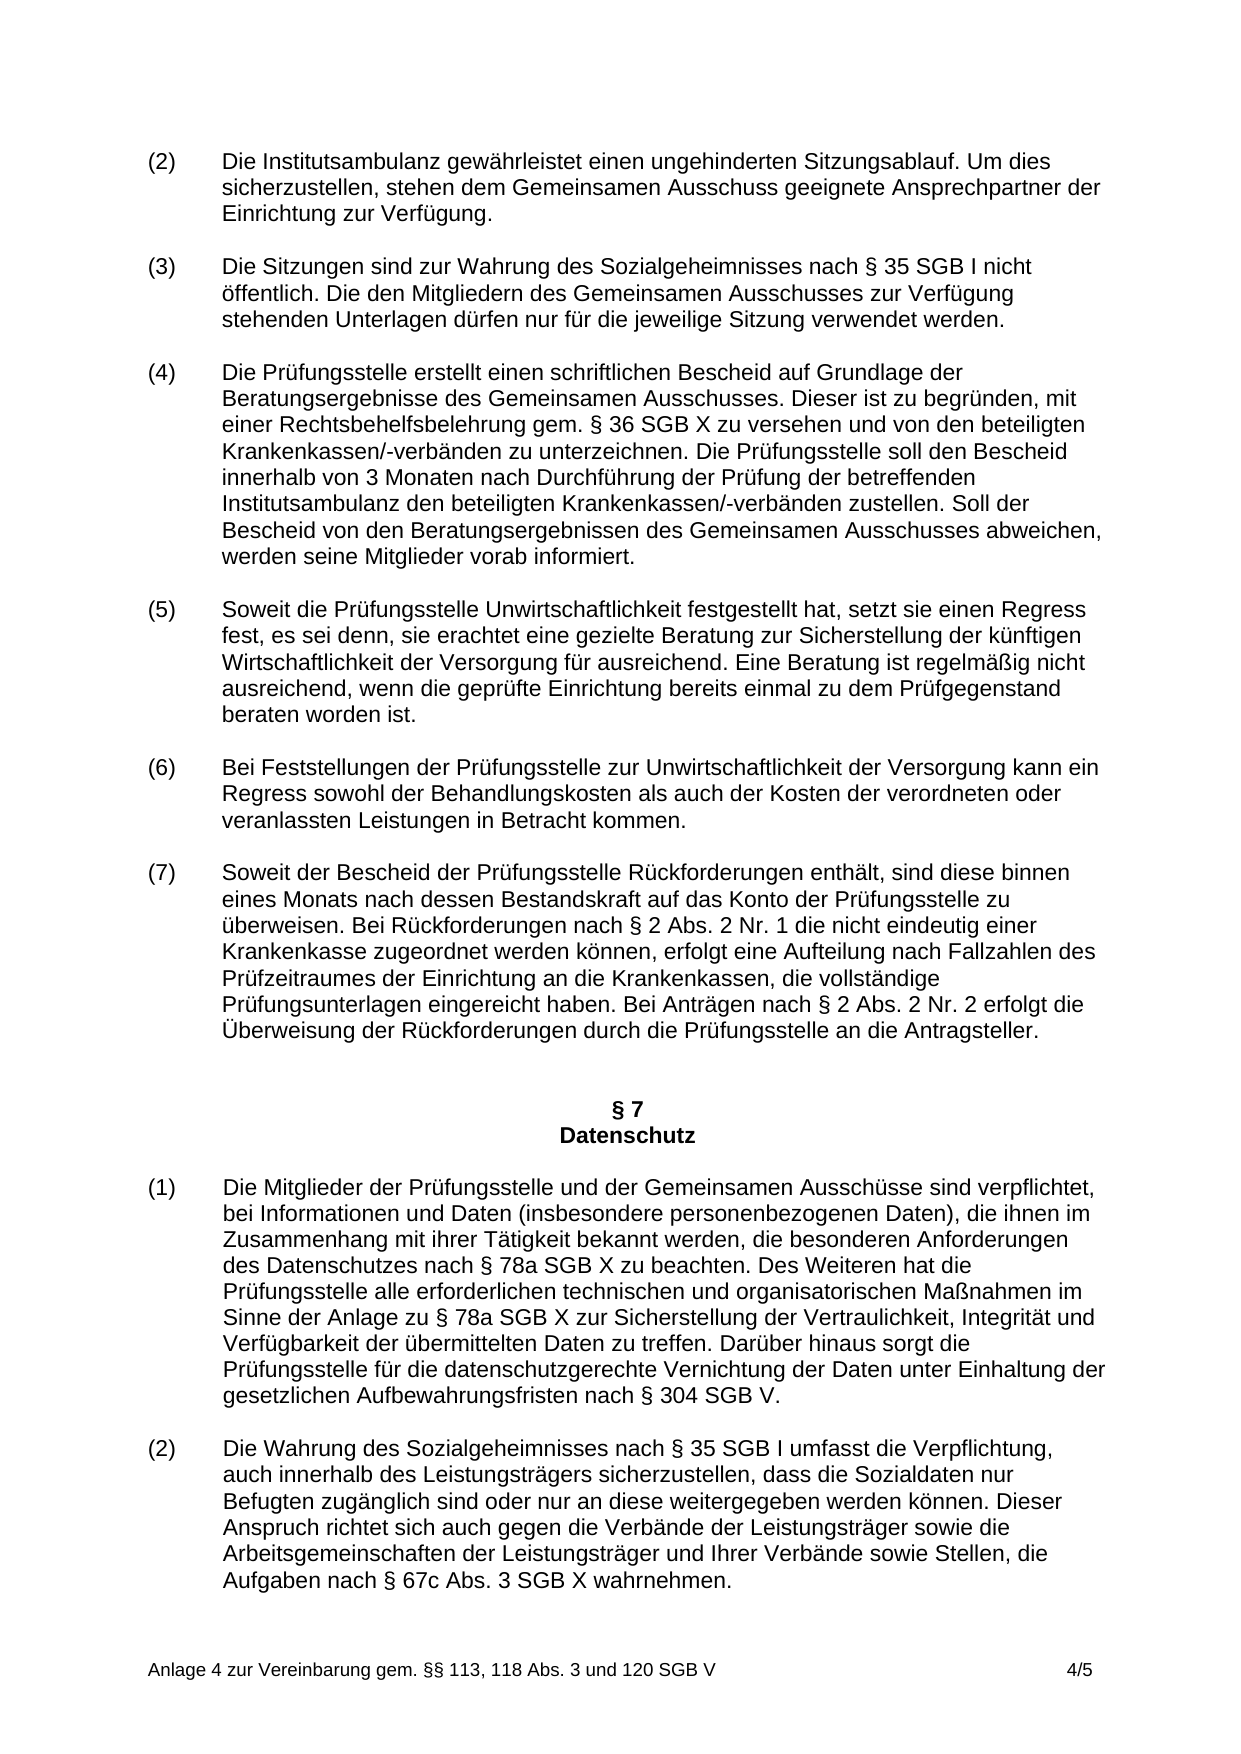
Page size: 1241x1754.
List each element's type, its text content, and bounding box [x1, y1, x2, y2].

list Die Mitglieder der Prüfungsstelle und der Gemeinsamen Ausschüsse sind verpflichtet, bei Informationen und Daten (insbesondere personenbezogenen Daten), die ihnen im Zusammenhang mit ihrer Tätigkeit bekannt werden, die besonderen Anforderungen des Datenschutzes nach § 78a SGB X zu beachten. Des Weiteren hat die Prüfungsstelle alle erforderlichen technischen und organisatorischen Maßnahmen im Sinne der Anlage zu § 78a SGB X zur Sicherstellung der Vertraulichkeit, Integrität und Verfügbarkeit der übermittelten Daten zu treffen. Darüber hinaus sorgt die Prüfungsstelle für die datenschutzgerechte Vernichtung der Daten unter Einhaltung der gesetzlichen Aufbewahrungsfristen nach § 304 SGB V. [148, 1174, 1107, 1409]
text § 7 [148, 1096, 1107, 1122]
list Die Wahrung des Sozialgeheimnisses nach § 35 SGB I umfasst die Verpflichtung, auch innerhalb des Leistungsträgers sicherzustellen, dass die Sozialdaten nur Befugten zugänglich sind oder nur an diese weitergegeben werden können. Dieser Anspruch richtet sich auch gegen die Verbände der Leistungsträger sowie die Arbeitsgemeinschaften der Leistungsträger und Ihrer Verbände sowie Stellen, die Aufgaben nach § 67c Abs. 3 SGB X wahrnehmen. [148, 1435, 1107, 1593]
list Die Prüfungsstelle erstellt einen schriftlichen Bescheid auf Grundlage der Beratungsergebnisse des Gemeinsamen Ausschusses. Dieser ist zu begründen, mit einer Rechtsbehelfsbelehrung gem. § 36 SGB X zu versehen und von den beteiligten Krankenkassen/-verbänden zu unterzeichnen. Die Prüfungsstelle soll den Bescheid innerhalb von 3 Monaten nach Durchführung der Prüfung der betreffenden Institutsambulanz den beteiligten Krankenkassen/-verbänden zustellen. Soll der Bescheid von den Beratungsergebnissen des Gemeinsamen Ausschusses abweichen, werden seine Mitglieder vorab informiert. [148, 358, 1107, 569]
list Die Institutsambulanz gewährleistet einen ungehinderten Sitzungsablauf. Um dies sicherzustellen, stehen dem Gemeinsamen Ausschuss geeignete Ansprechpartner der Einrichtung zur Verfügung. [148, 148, 1107, 227]
list Bei Feststellungen der Prüfungsstelle zur Unwirtschaftlichkeit der Versorgung kann ein Regress sowohl der Behandlungskosten als auch der Kosten der verordneten oder veranlassten Leistungen in Betracht kommen. [148, 754, 1107, 833]
text Datenschutz [148, 1122, 1107, 1148]
list Soweit die Prüfungsstelle Unwirtschaftlichkeit festgestellt hat, setzt sie einen Regress fest, es sei denn, sie erachtet eine gezielte Beratung zur Sicherstellung der künftigen Wirtschaftlichkeit der Versorgung für ausreichend. Eine Beratung ist regelmäßig nicht ausreichend, wenn die geprüfte Einrichtung bereits einmal zu dem Prüfgegenstand beraten worden ist. [148, 596, 1107, 727]
list Die Sitzungen sind zur Wahrung des Sozialgeheimnisses nach § 35 SGB I nicht öffentlich. Die den Mitgliedern des Gemeinsamen Ausschusses zur Verfügung stehenden Unterlagen dürfen nur für die jeweilige Sitzung verwendet werden. [148, 253, 1107, 332]
list Soweit der Bescheid der Prüfungsstelle Rückforderungen enthält, sind diese binnen eines Monats nach dessen Bestandskraft auf das Konto der Prüfungsstelle zu überweisen. Bei Rückforderungen nach § 2 Abs. 2 Nr. 1 die nicht eindeutig einer Krankenkasse zugeordnet werden können, erfolgt eine Aufteilung nach Fallzahlen des Prüfzeitraumes der Einrichtung an die Krankenkassen, die vollständige Prüfungsunterlagen eingereicht haben. Bei Anträgen nach § 2 Abs. 2 Nr. 2 erfolgt die Überweisung der Rückforderungen durch die Prüfungsstelle an die Antragsteller. [148, 859, 1107, 1044]
